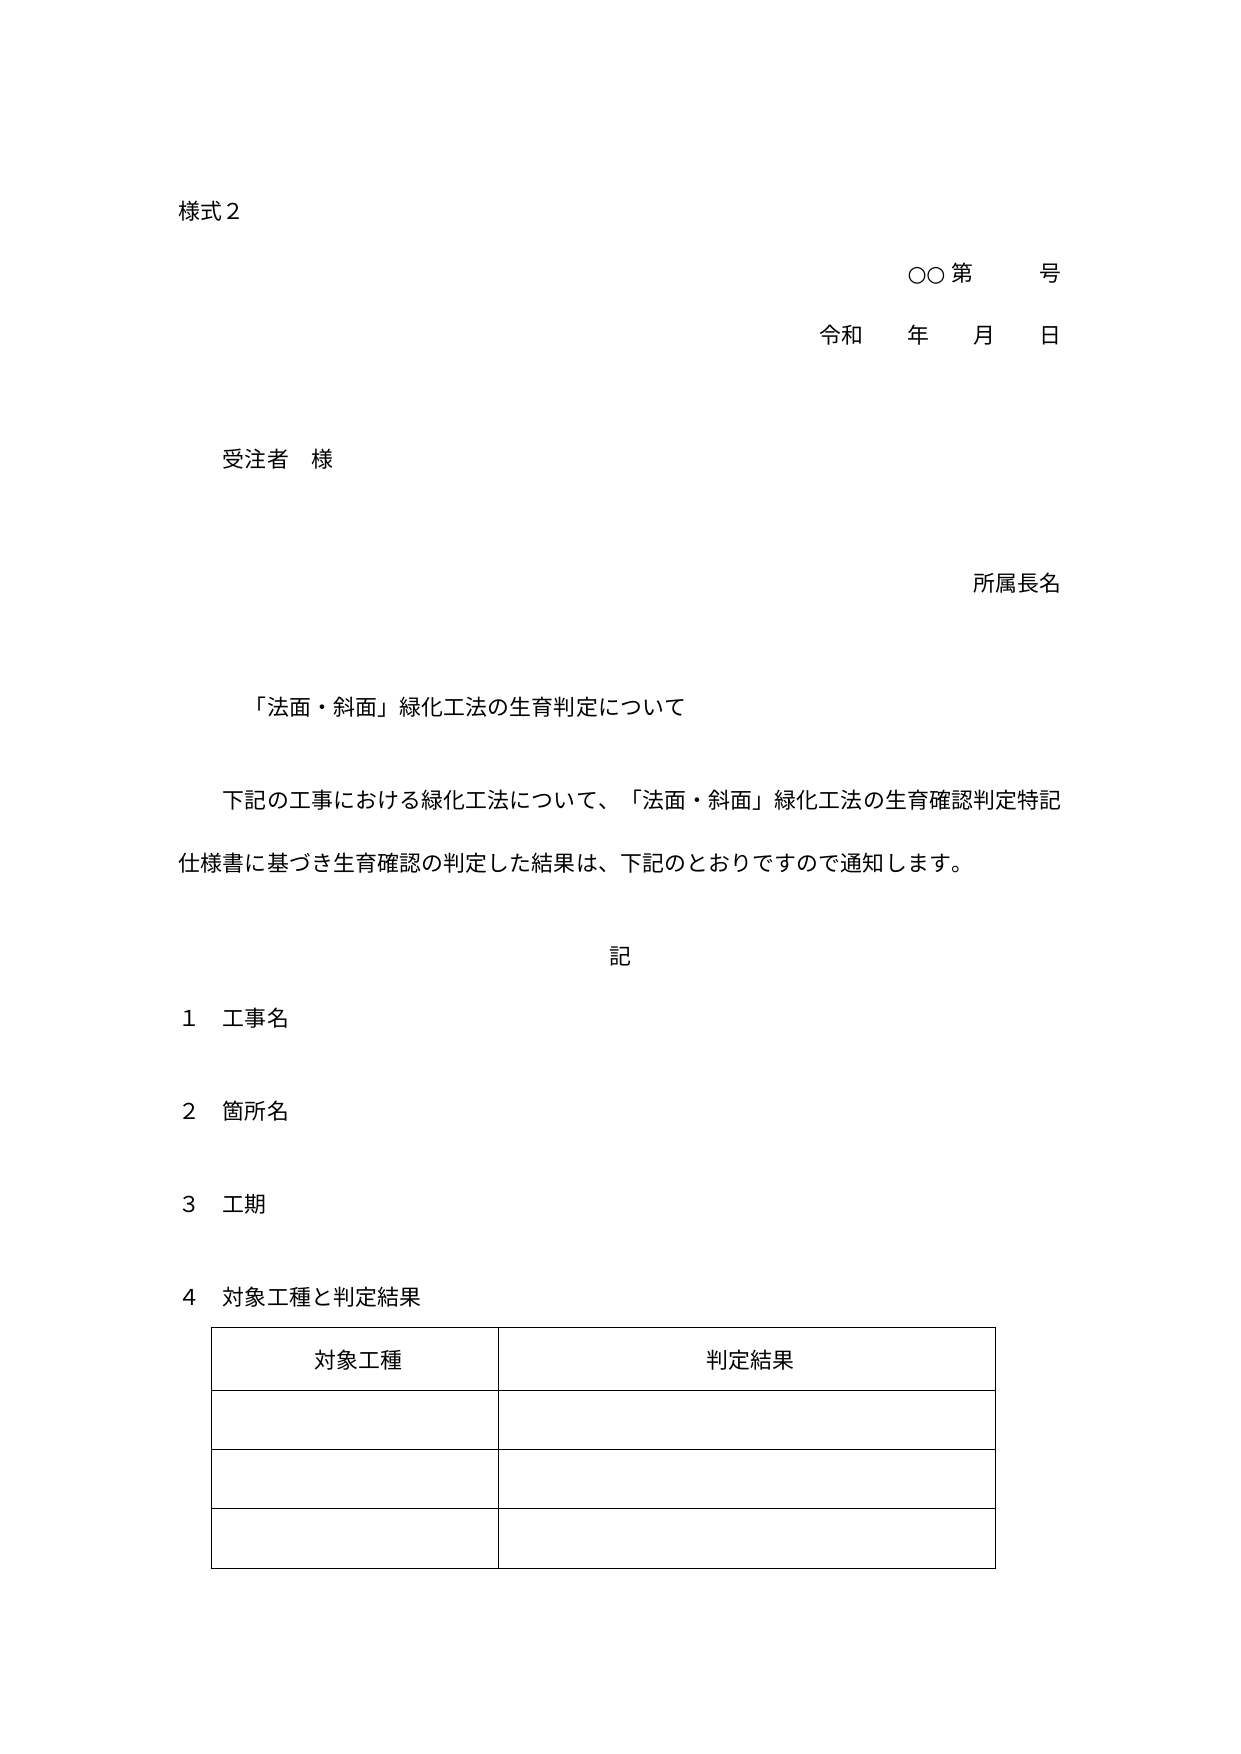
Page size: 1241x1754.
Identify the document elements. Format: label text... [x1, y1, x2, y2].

text ３ 工期 [178, 1172, 1062, 1234]
text 様式２ [178, 178, 1062, 241]
text 下記の工事における緑化工法について、「法面・斜面」緑化工法の生育確認判定特記仕様書に基づき生育確認の判定した結果は、下記のとおりですので通知します。 [178, 768, 1062, 892]
text 受注者 様 [178, 427, 1062, 489]
table_cell [499, 1391, 995, 1449]
table_header 対象工種 [212, 1328, 498, 1390]
text ２ 箇所名 [178, 1079, 1062, 1141]
table_cell [212, 1391, 498, 1449]
text 所属長名 [178, 551, 1062, 613]
text ４ 対象工種と判定結果 [178, 1265, 1062, 1327]
text 「法面・斜面」緑化工法の生育判定について [178, 675, 1062, 737]
table_cell [212, 1509, 498, 1567]
text ○○第 号 [178, 241, 1062, 303]
table_cell [499, 1509, 995, 1567]
table_cell [212, 1450, 498, 1508]
text 令和 年 月 日 [178, 303, 1062, 365]
text １ 工事名 [178, 986, 1062, 1048]
text 記 [178, 923, 1062, 986]
table_cell [499, 1450, 995, 1508]
table_header 判定結果 [499, 1328, 995, 1390]
